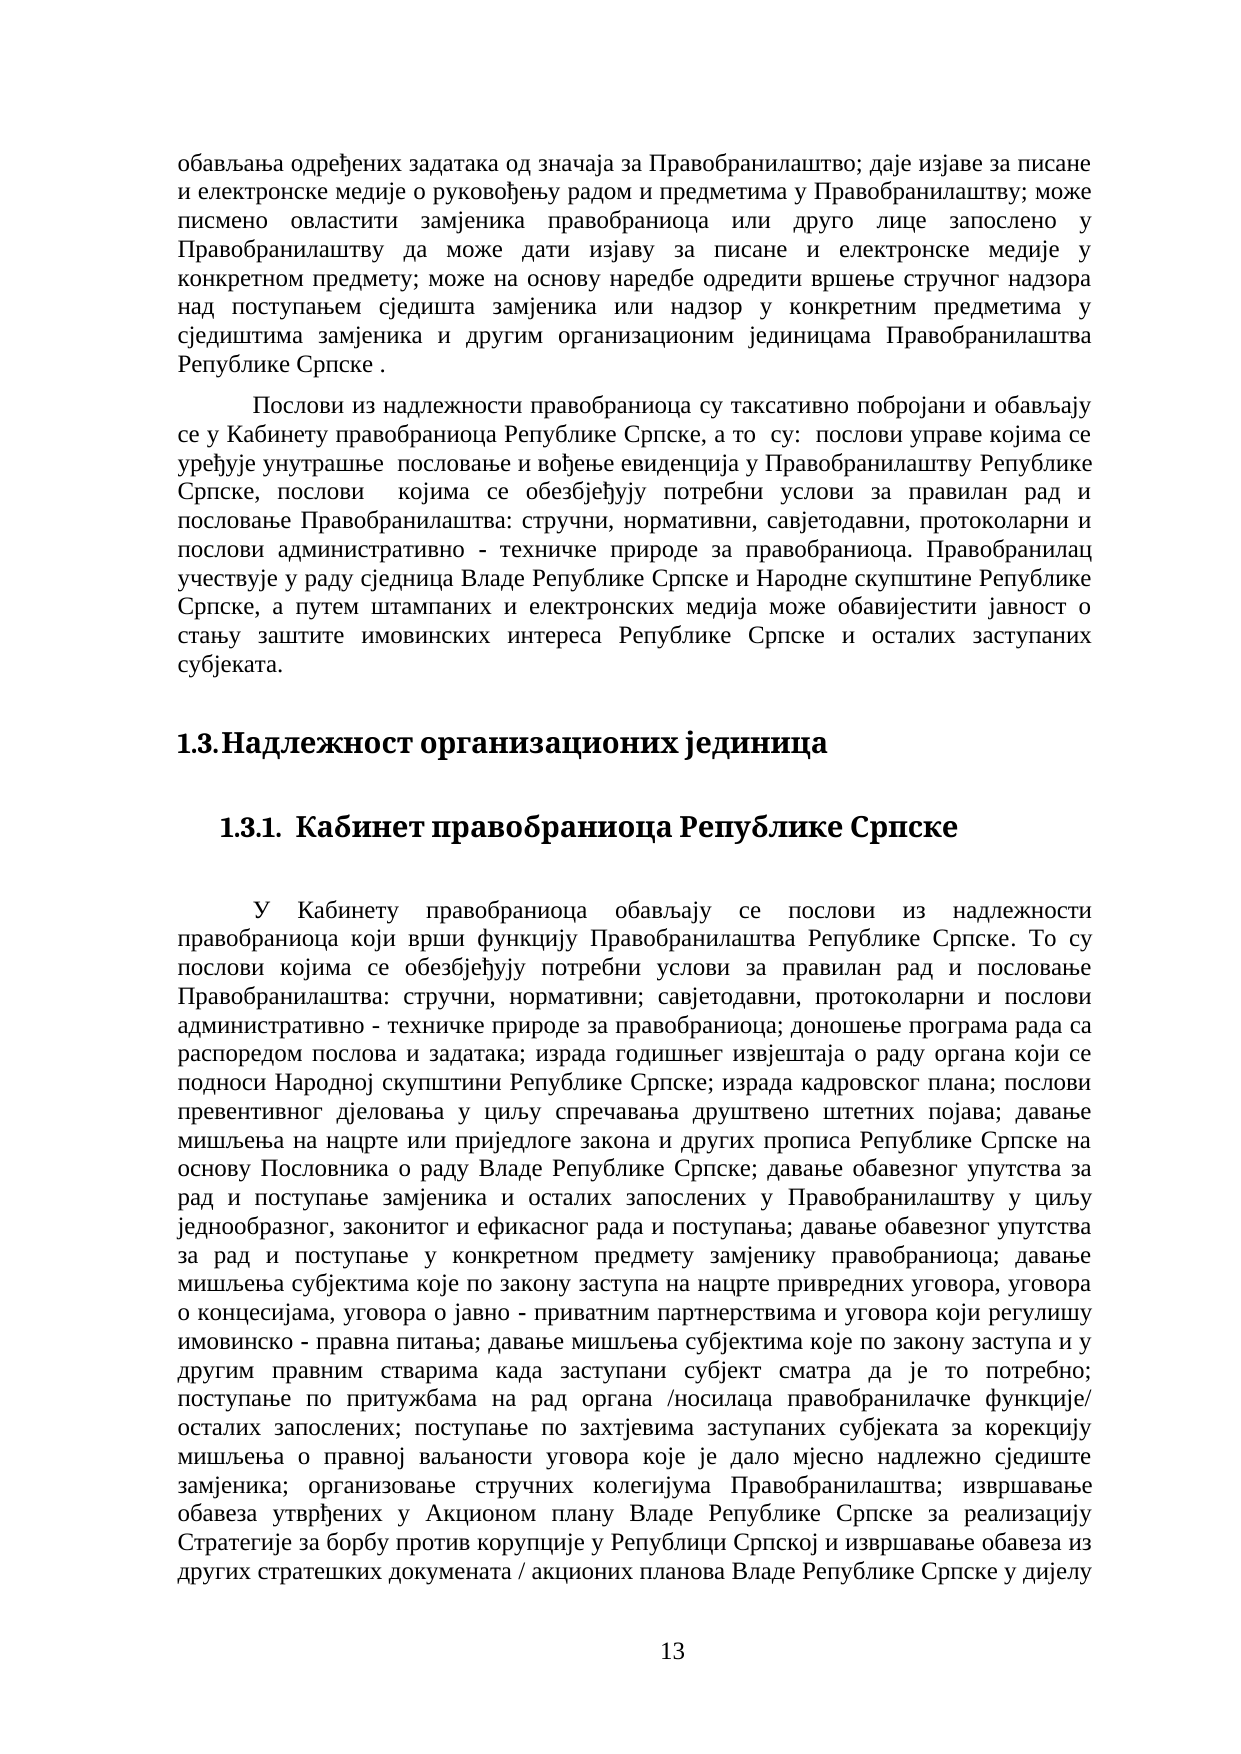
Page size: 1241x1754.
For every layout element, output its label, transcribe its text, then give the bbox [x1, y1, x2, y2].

subtitle Надлежност организационих јединица [177, 728, 1092, 761]
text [177, 148, 1092, 378]
subtitle Кабинет правобраниоца Републике Српске [220, 811, 1092, 845]
text Послови из надлежности правобраниоца су таксативно побројани и обављају се у Кабинету правобраниоца Републике Српске, а то су: послови управе којима се уређује унутрашње пословање и вођење евиденција у Правобранилаштву Републике Српске, послови којима се обезбјеђују потребни услови за правилан рад и пословање Правобранилаштва: стручни, нормативни, савјетодавни, протоколарни и послови административно - техничке природе за правобраниоца. Правобранилац учествује у раду сједница Владе Републике Српске и Народне скупштине Републике Српске, а путем штампаних и електронских медија може обавијестити јавност о стању заштите имовинских интереса Републике Српске и осталих заступаних субјеката. [177, 390, 1092, 678]
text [177, 895, 1092, 1585]
